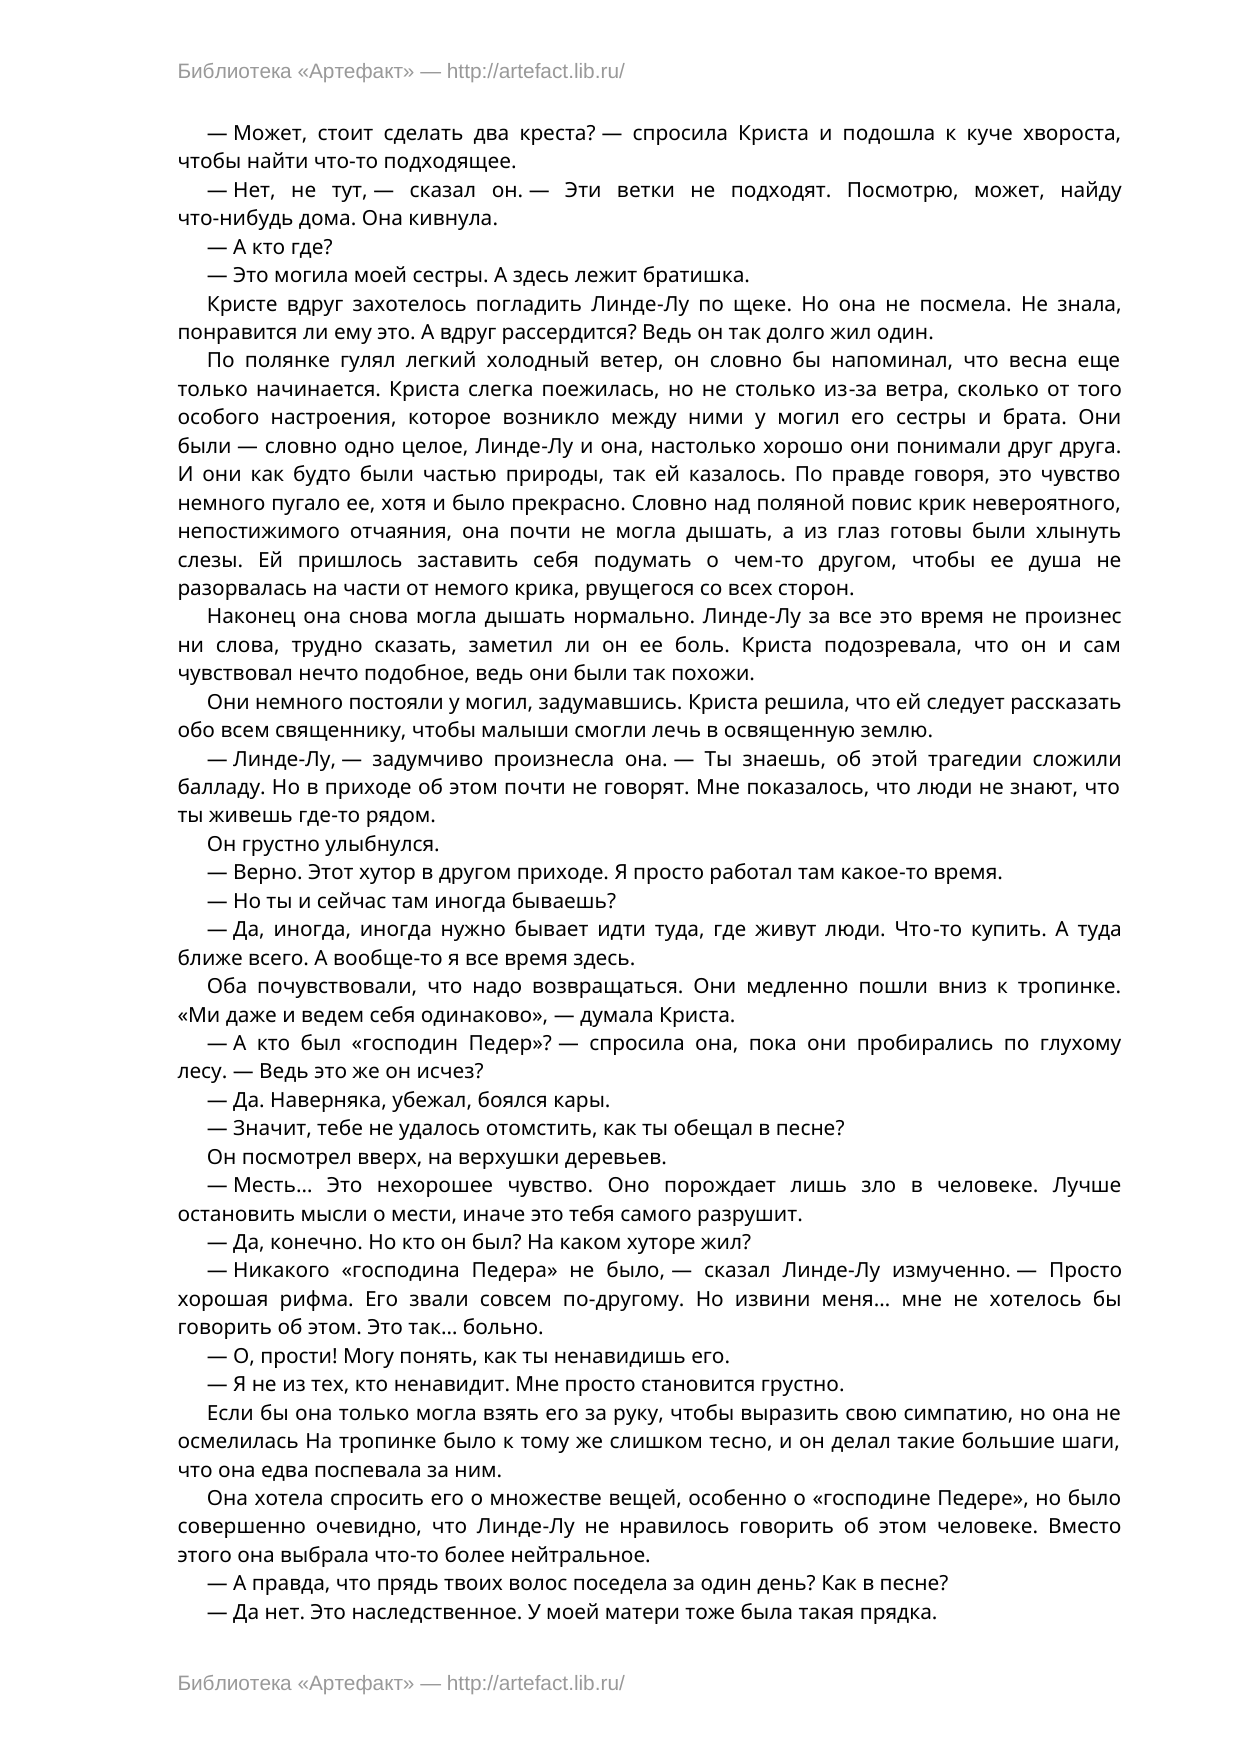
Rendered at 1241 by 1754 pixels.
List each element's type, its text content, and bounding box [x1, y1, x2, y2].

text — Да, иногда, иногда нужно бывает идти туда, где живут люди. Что-то купить. А туда ближе всего. А вообще-то я все время здесь. [177, 914, 1122, 971]
text — Это могила моей сестры. А здесь лежит братишка. [177, 260, 1122, 289]
text Они немного постояли у могил, задумавшись. Криста решила, что ей следует рассказать обо всем священнику, чтобы малыши смогли лечь в освященную землю. [177, 687, 1122, 744]
text — Верно. Этот хутор в другом приходе. Я просто работал там какое-то время. [177, 857, 1122, 886]
text — А кто где? [177, 232, 1122, 260]
text — Но ты и сейчас там иногда бываешь? [177, 886, 1122, 914]
text — Месть… Это нехорошее чувство. Оно порождает лишь зло в человеке. Лучше остановить мысли о мести, иначе это тебя самого разрушит. [177, 1170, 1122, 1227]
text Наконец она снова могла дышать нормально. Линде-Лу за все это время не произнес ни слова, трудно сказать, заметил ли он ее боль. Криста подозревала, что он и сам чувствовал нечто подобное, ведь они были так похожи. [177, 602, 1122, 687]
text Кристе вдруг захотелось погладить Линде-Лу по щеке. Но она не посмела. Не знала, понравится ли ему это. А вдруг рассердится? Ведь он так долго жил один. [177, 289, 1122, 346]
text — А кто был «господин Педер»? — спросила она, пока они пробирались по глухому лесу. — Ведь это же он исчез? [177, 1028, 1122, 1085]
text — Да, конечно. Но кто он был? На каком хуторе жил? [177, 1227, 1122, 1256]
text Он посмотрел вверх, на верхушки деревьев. [177, 1142, 1122, 1170]
text По полянке гулял легкий холодный ветер, он словно бы напоминал, что весна еще только начинается. Криста слегка поежилась, но не столько из-за ветра, сколько от того особого настроения, которое возникло между ними у могил его сестры и брата. Они были — словно одно целое, Линде-Лу и она, настолько хорошо они понимали друг друга. И они как будто были частью природы, так ей казалось. По правде говоря, это чувство немного пугало ее, хотя и было прекрасно. Словно над поляной повис крик невероятного, непостижимого отчаяния, она почти не могла дышать, а из глаз готовы были хлынуть слезы. Ей пришлось заставить себя подумать о чем-то другом, чтобы ее душа не разорвалась на части от немого крика, рвущегося со всех сторон. [177, 346, 1122, 602]
text Она хотела спросить его о множестве вещей, особенно о «господине Педере», но было совершенно очевидно, что Линде-Лу не нравилось говорить об этом человеке. Вместо этого она выбрала что-то более нейтральное. [177, 1483, 1122, 1568]
text — Никакого «господина Педера» не было, — сказал Линде-Лу измученно. — Просто хорошая рифма. Его звали совсем по-другому. Но извини меня… мне не хотелось бы говорить об этом. Это так… больно. [177, 1256, 1122, 1341]
text — Да нет. Это наследственное. У моей матери тоже была такая прядка. [177, 1597, 1122, 1625]
text — Линде-Лу, — задумчиво произнесла она. — Ты знаешь, об этой трагедии сложили балладу. Но в приходе об этом почти не говорят. Мне показалось, что люди не знают, что ты живешь где-то рядом. [177, 744, 1122, 829]
text — О, прости! Могу понять, как ты ненавидишь его. [177, 1341, 1122, 1369]
text — Я не из тех, кто ненавидит. Мне просто становится грустно. [177, 1369, 1122, 1398]
text Он грустно улыбнулся. [177, 829, 1122, 857]
text — Значит, тебе не удалось отомстить, как ты обещал в песне? [177, 1113, 1122, 1142]
text — А правда, что прядь твоих волос поседела за один день? Как в песне? [177, 1568, 1122, 1597]
text — Может, стоит сделать два креста? — спросила Криста и подошла к куче хвороста, чтобы найти что-то подходящее. [177, 118, 1122, 175]
text Оба почувствовали, что надо возвращаться. Они медленно пошли вниз к тропинке. «Ми даже и ведем себя одинаково», — думала Криста. [177, 971, 1122, 1028]
text — Да. Наверняка, убежал, боялся кары. [177, 1085, 1122, 1113]
text Если бы она только могла взять его за руку, чтобы выразить свою симпатию, но она не осмелилась На тропинке было к тому же слишком тесно, и он делал такие большие шаги, что она едва поспевала за ним. [177, 1398, 1122, 1483]
text — Нет, не тут, — сказал он. — Эти ветки не подходят. Посмотрю, может, найду что-нибудь дома. Она кивнула. [177, 175, 1122, 232]
